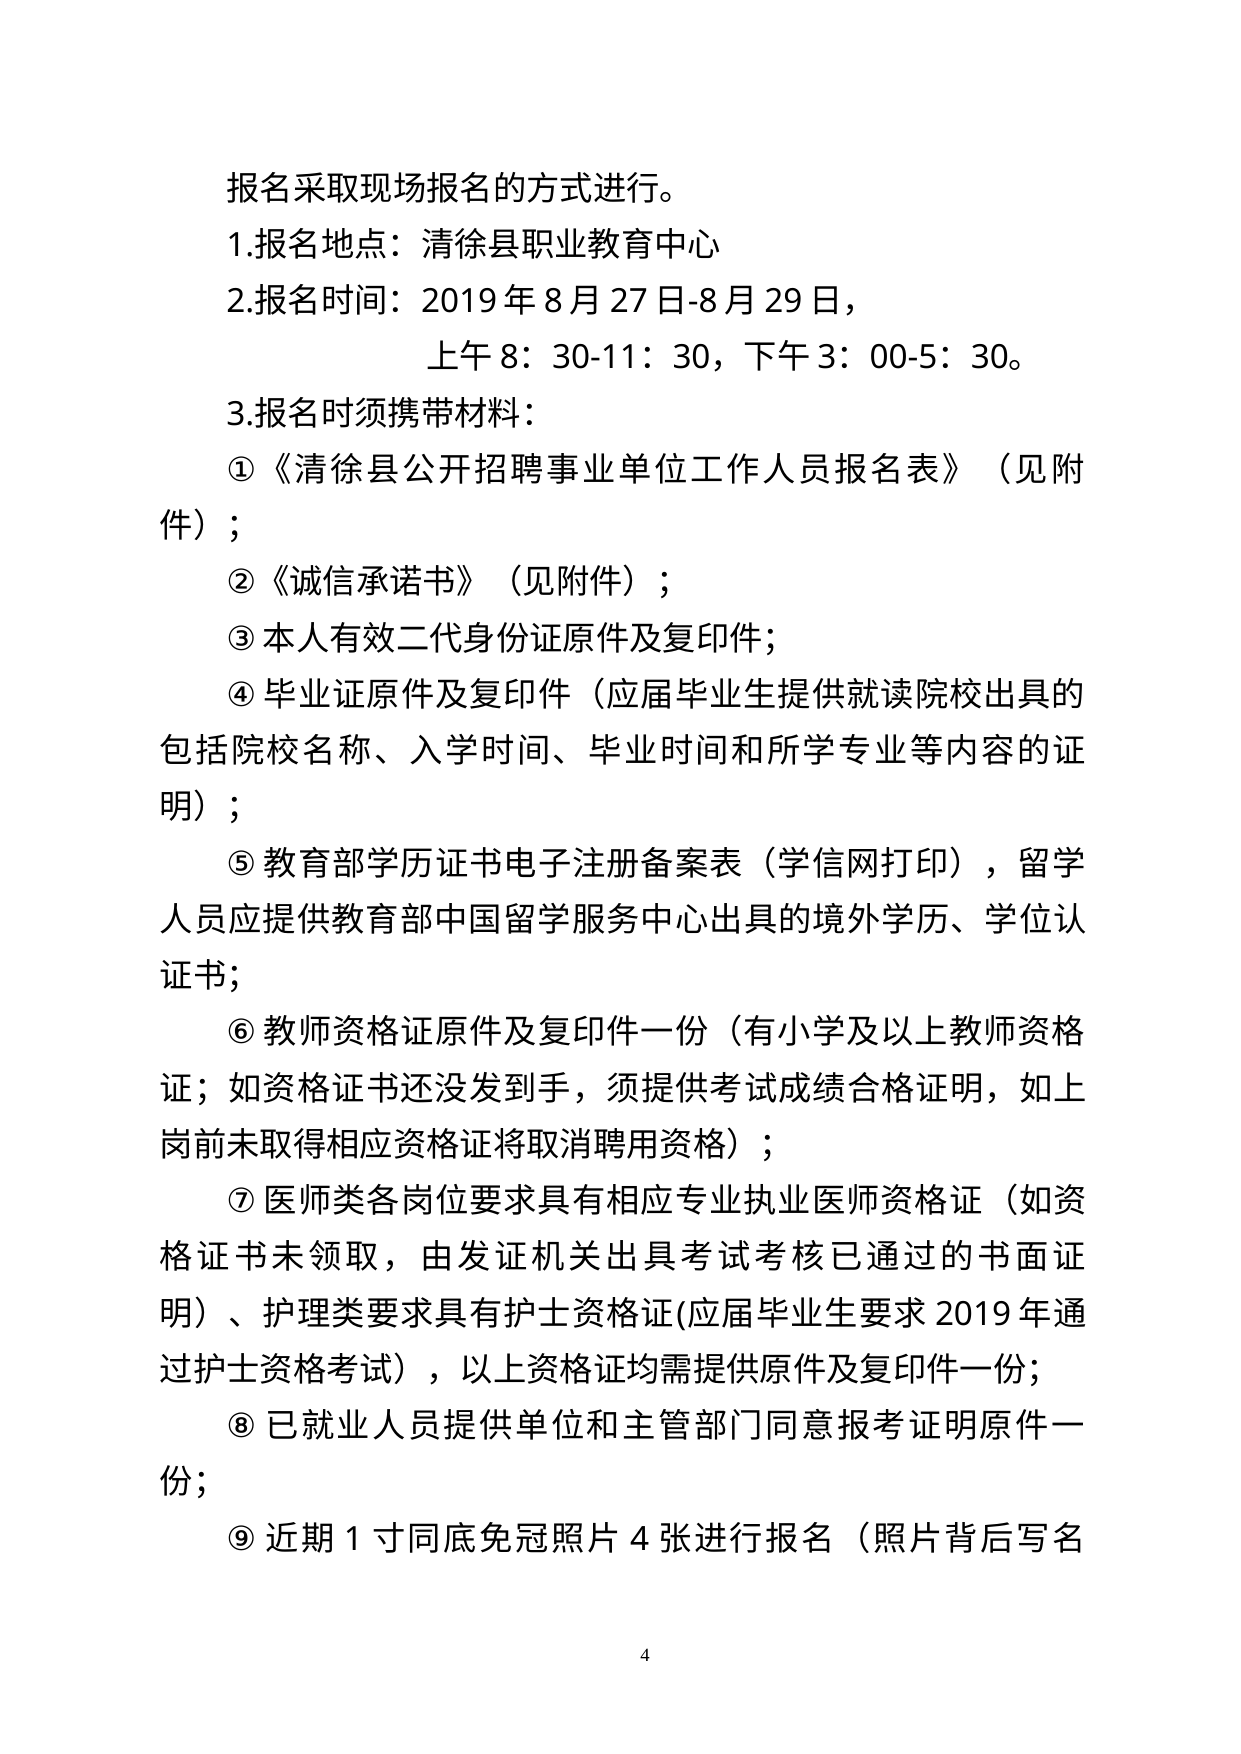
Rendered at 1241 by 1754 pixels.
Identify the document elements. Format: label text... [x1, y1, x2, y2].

text 上午8：30-11：30，下午3：00-5：30。 [159, 322, 1087, 378]
text ②《诚信承诺书》（见附件）； [159, 547, 1087, 603]
text ④毕业证原件及复印件（应届毕业生提供就读院校出具的包括院校名称、入学时间、毕业时间和所学专业等内容的证明）； [159, 660, 1087, 828]
text 1.报名地点：清徐县职业教育中心 [159, 210, 1087, 266]
text ⑦医师类各岗位要求具有相应专业执业医师资格证（如资格证书未领取，由发证机关出具考试考核已通过的书面证明）、护理类要求具有护士资格证(应届毕业生要求2019年通过护士资格考试），以上资格证均需提供原件及复印件一份； [159, 1166, 1087, 1391]
text 3.报名时须携带材料： [159, 378, 1087, 435]
text 报名采取现场报名的方式进行。 [159, 153, 1087, 210]
text ①《清徐县公开招聘事业单位工作人员报名表》（见附件）； [159, 435, 1087, 547]
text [159, 1503, 1087, 1560]
text ⑧已就业人员提供单位和主管部门同意报考证明原件一份； [159, 1391, 1087, 1503]
text ③本人有效二代身份证原件及复印件； [159, 603, 1087, 660]
text ⑤教育部学历证书电子注册备案表（学信网打印），留学人员应提供教育部中国留学服务中心出具的境外学历、学位认证书； [159, 828, 1087, 997]
text 2.报名时间：2019年8月27日-8月29日， [159, 266, 1087, 322]
text ⑥教师资格证原件及复印件一份（有小学及以上教师资格证；如资格证书还没发到手，须提供考试成绩合格证明，如上岗前未取得相应资格证将取消聘用资格）； [159, 997, 1087, 1166]
